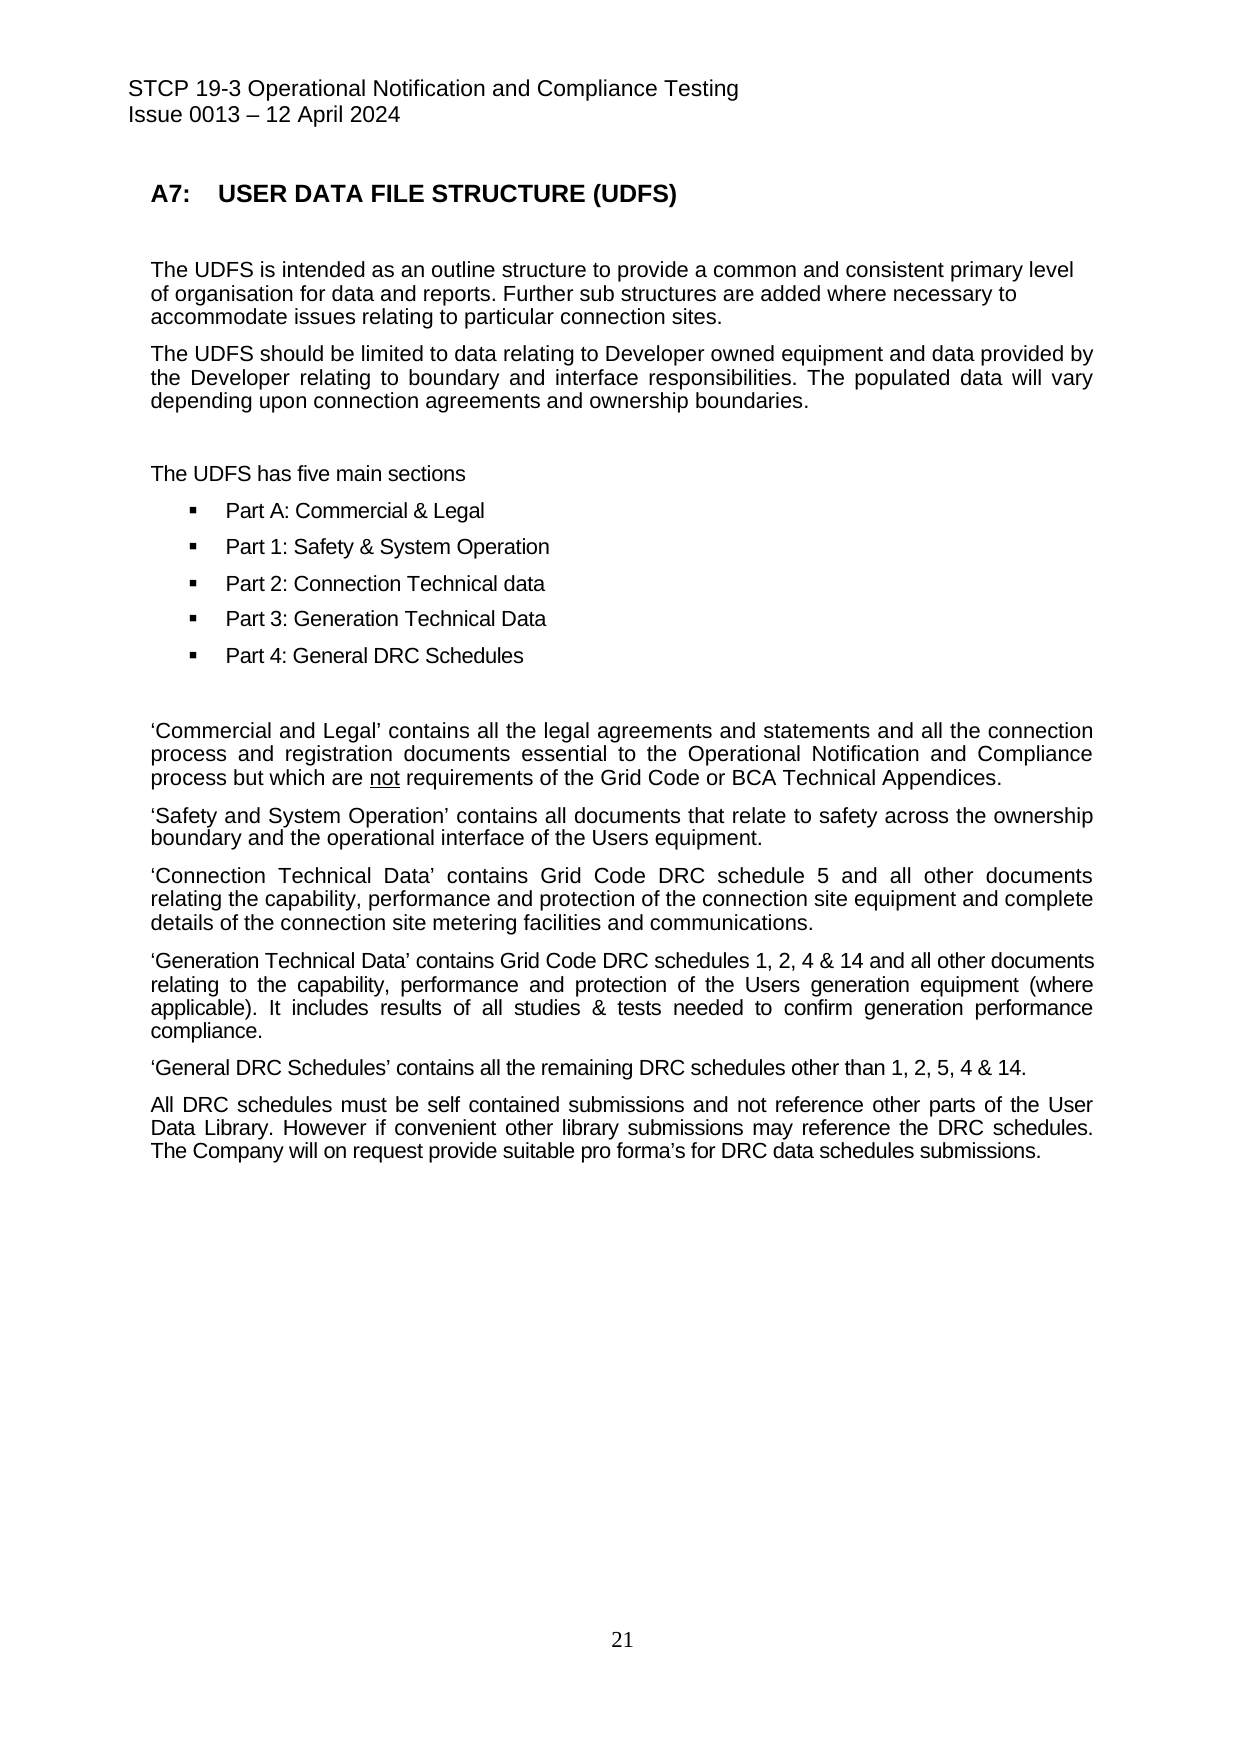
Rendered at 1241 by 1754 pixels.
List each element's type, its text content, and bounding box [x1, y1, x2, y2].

text ‘General DRC Schedules’ contains all the remaining DRC schedules other than 1, 2, 5, 4 & 14. [150, 1059, 1117, 1080]
list Part 1: Safety & System Operation [188, 535, 1117, 559]
text ‘Generation Technical Data’ contains Grid Code DRC schedules 1, 2, 4 & 14 and all other documents relating to the capability, performance and protection of the Users generation equipment (where applicable). It includes results of all studies & tests needed to confirm generation performance compliance. [150, 950, 1094, 1043]
text The UDFS should be limited to data relating to Developer owned equipment and data provided by the Developer relating to boundary and interface responsibilities. The populated data will vary depending upon connection agreements and ownership boundaries. [150, 343, 1094, 413]
text ‘Connection Technical Data’ contains Grid Code DRC schedule 5 and all other documents relating the capability, performance and protection of the connection site equipment and complete details of the connection site metering facilities and communications. [150, 865, 1094, 935]
text The UDFS is intended as an outline structure to provide a common and consistent primary level of organisation for data and reports. Further sub structures are added where necessary to accommodate issues relating to particular connection sites. [150, 259, 1094, 329]
list Part A: Commercial & Legal [188, 499, 1117, 523]
text A7: USER DATA FILE STRUCTURE (UDFS) [150, 179, 1117, 208]
list Part 2: Connection Technical data [188, 572, 1117, 597]
text The UDFS has five main sections [150, 461, 1117, 486]
text ‘Commercial and Legal’ contains all the legal agreements and statements and all the connection process and registration documents essential to the Operational Notification and Compliance process but which are not requirements of the Grid Code or BCA Technical Appendices. [150, 720, 1094, 790]
list Part 4: General DRC Schedules [188, 644, 1117, 668]
list Part 3: Generation Technical Data [188, 607, 1117, 632]
text ‘Safety and System Operation’ contains all documents that relate to safety across the ownership boundary and the operational interface of the Users equipment. [150, 806, 1094, 850]
text All DRC schedules must be self contained submissions and not reference other parts of the User Data Library. However if convenient other library submissions may reference the DRC schedules. The Company will on request provide suitable pro forma’s for DRC data schedules submissions. [150, 1094, 1094, 1163]
